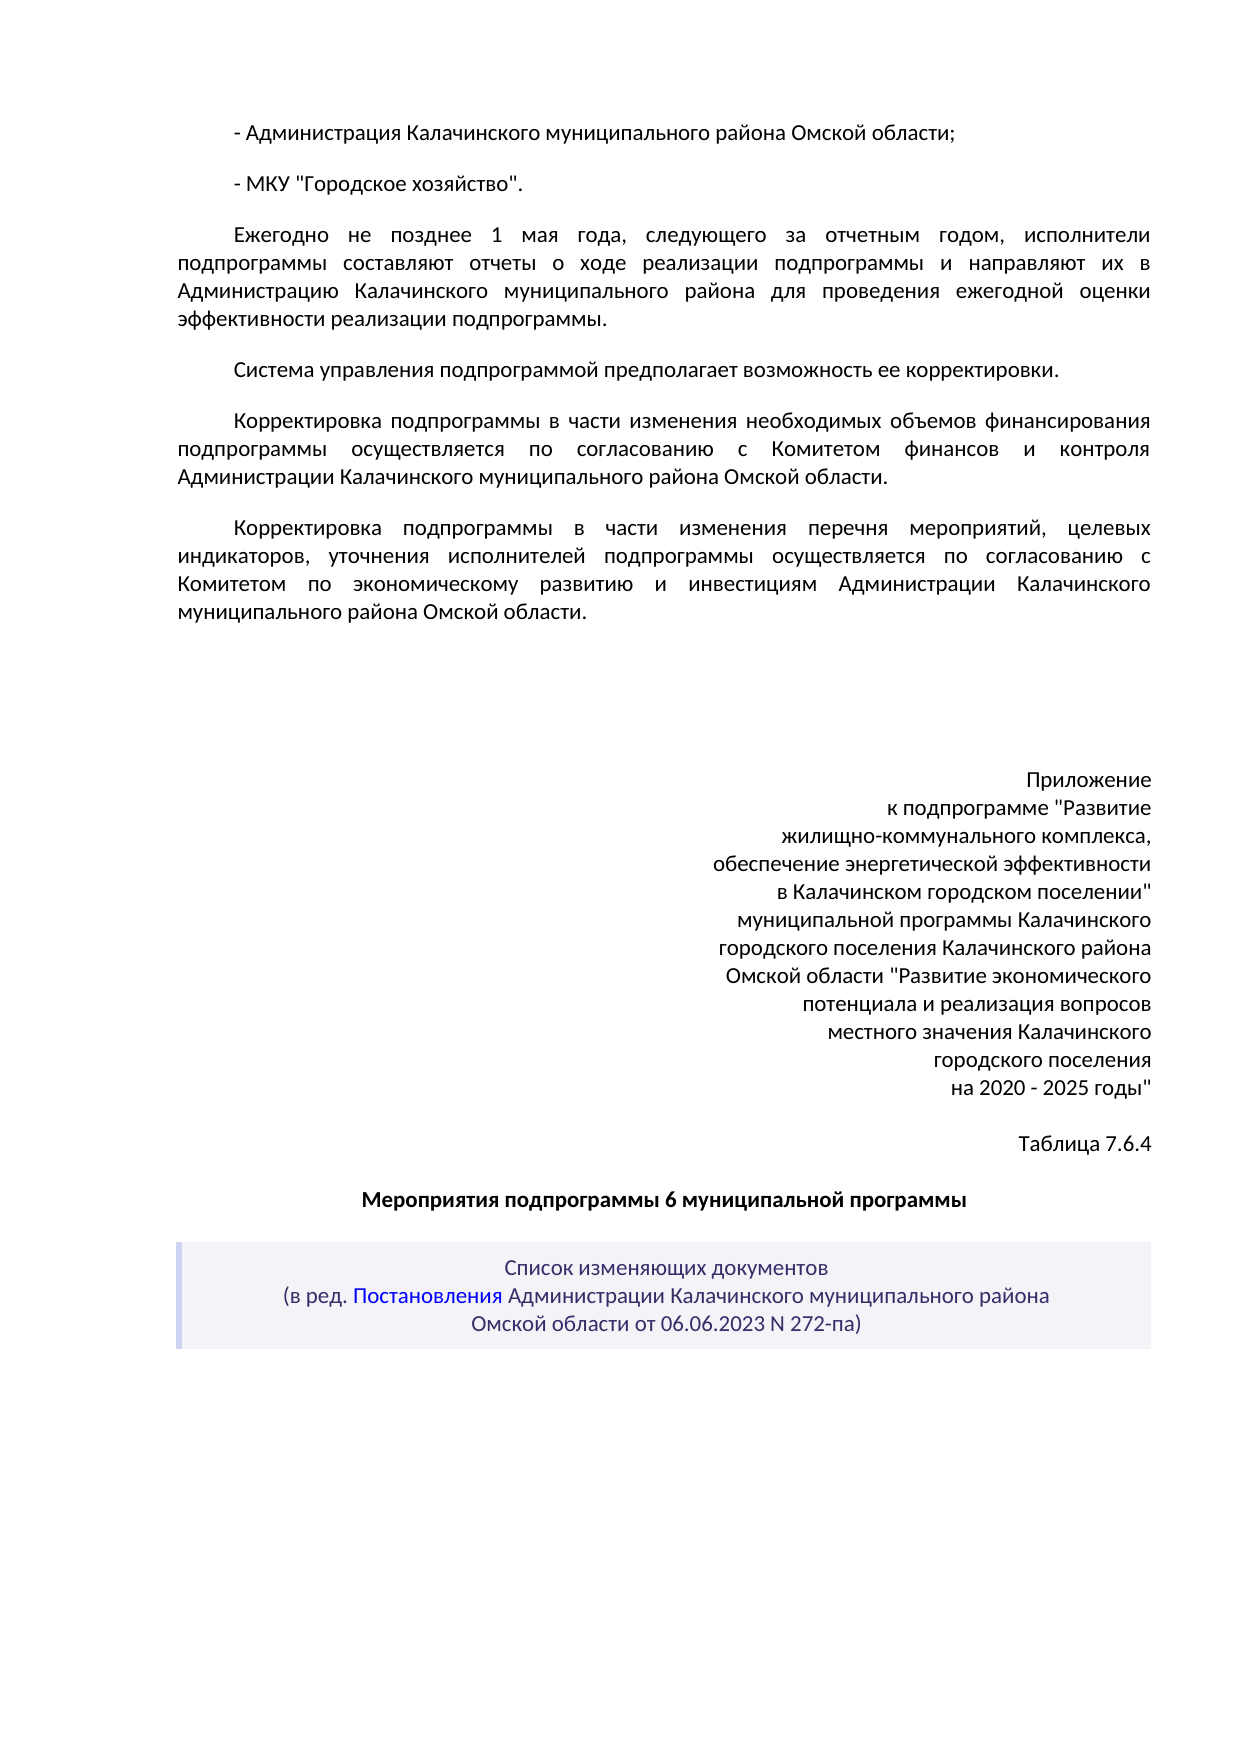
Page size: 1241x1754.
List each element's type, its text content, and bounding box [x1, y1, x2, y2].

text Приложение [177, 765, 1152, 793]
text жилищно-коммунального комплекса, [177, 821, 1152, 849]
text Система управления подпрограммой предполагает возможность ее корректировки. [177, 355, 1152, 383]
text в Калачинском городском поселении" [177, 877, 1152, 905]
text городского поселения Калачинского района [177, 933, 1152, 961]
text потенциала и реализация вопросов [177, 989, 1152, 1017]
text на 2020 - 2025 годы" [177, 1073, 1152, 1101]
text Ежегодно не позднее 1 мая года, следующего за отчетным годом, исполнители подпрограммы составляют отчеты о ходе реализации подпрограммы и направляют их в Администрацию Калачинского муниципального района для проведения ежегодной оценки эффективности реализации подпрограммы. [177, 220, 1152, 332]
text к подпрограмме "Развитие [177, 793, 1152, 821]
text Корректировка подпрограммы в части изменения необходимых объемов финансирования подпрограммы осуществляется по согласованию с Комитетом финансов и контроля Администрации Калачинского муниципального района Омской области. [177, 406, 1152, 490]
text муниципальной программы Калачинского [177, 905, 1152, 933]
text Таблица 7.6.4 [177, 1129, 1152, 1157]
text Корректировка подпрограммы в части изменения перечня мероприятий, целевых индикаторов, уточнения исполнителей подпрограммы осуществляется по согласованию с Комитетом по экономическому развитию и инвестициям Администрации Калачинского муниципального района Омской области. [177, 513, 1152, 625]
title Мероприятия подпрограммы 6 муниципальной программы [177, 1185, 1152, 1213]
text Омской области "Развитие экономического [177, 961, 1152, 989]
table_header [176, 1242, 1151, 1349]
text - Администрация Калачинского муниципального района Омской области; [177, 118, 1152, 146]
text местного значения Калачинского [177, 1017, 1152, 1045]
text обеспечение энергетической эффективности [177, 849, 1152, 877]
text городского поселения [177, 1045, 1152, 1073]
text - МКУ "Городское хозяйство". [177, 169, 1152, 197]
